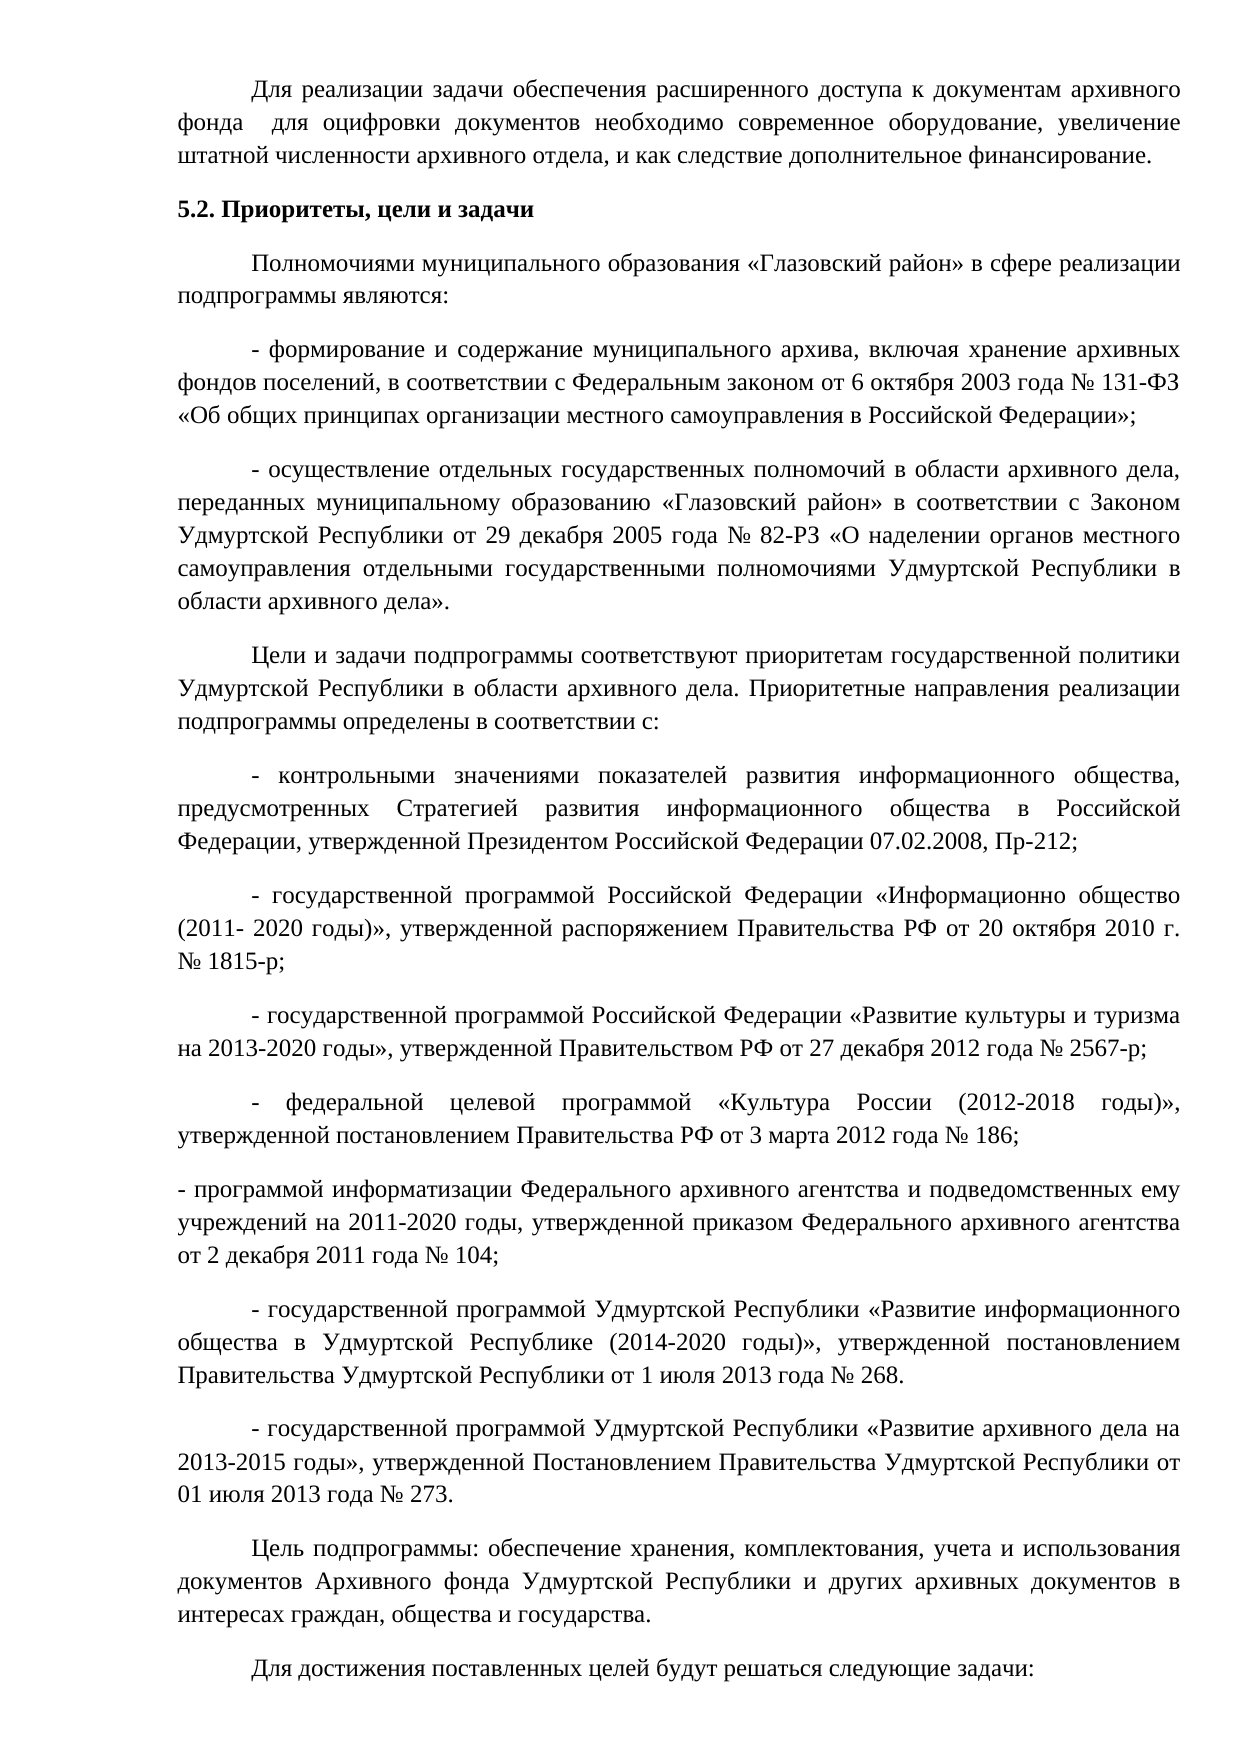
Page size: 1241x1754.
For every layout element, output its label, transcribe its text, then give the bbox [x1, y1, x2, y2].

text - государственной программой Российской Федерации «Развитие культуры и туризма на 2013-2020 годы», утвержденной Правительством РФ от 27 декабря 2012 года № 2567-р; [177, 1000, 1181, 1062]
text - формирование и содержание муниципального архива, включая хранение архивных фондов поселений, в соответствии с Федеральным законом от 6 октября 2003 года № 131-ФЗ «Об общих принципах организации местного самоуправления в Российской Федерации»; [177, 334, 1181, 429]
text - федеральной целевой программой «Культура России (2012-2018 годы)», утвержденной постановлением Правительства РФ от 3 марта 2012 года № 186; [177, 1087, 1181, 1149]
text - осуществление отдельных государственных полномочий в области архивного дела, переданных муниципальному образованию «Глазовский район» в соответствии с Законом Удмуртской Республики от 29 декабря 2005 года № 82-РЗ «О наделении органов местного самоуправления отдельными государственными полномочиями Удмуртской Республики в области архивного дела». [177, 454, 1181, 615]
text Для реализации задачи обеспечения расширенного доступа к документам архивного фонда для оцифровки документов необходимо современное оборудование, увеличение штатной численности архивного отдела, и как следствие дополнительное финансирование. [177, 74, 1181, 169]
text - контрольными значениями показателей развития информационного общества, предусмотренных Стратегией развития информационного общества в Российской Федерации, утвержденной Президентом Российской Федерации 07.02.2008, Пр-212; [177, 760, 1181, 855]
text Цели и задачи подпрограммы соответствуют приоритетам государственной политики Удмуртской Республики в области архивного дела. Приоритетные направления реализации подпрограммы определены в соответствии с: [177, 640, 1181, 735]
text - государственной программой Удмуртской Республики «Развитие архивного дела на 2013-2015 годы», утвержденной Постановлением Правительства Удмуртской Республики от 01 июля 2013 года № 273. [177, 1413, 1181, 1508]
text - программой информатизации Федерального архивного агентства и подведомственных ему учреждений на 2011-2020 годы, утвержденной приказом Федерального архивного агентства от 2 декабря 2011 года № 104; [177, 1174, 1181, 1268]
text Для достижения поставленных целей будут решаться следующие задачи: [177, 1653, 1181, 1682]
text 5.2. Приоритеты, цели и задачи [177, 194, 1181, 222]
text Цель подпрограммы: обеспечение хранения, комплектования, учета и использования документов Архивного фонда Удмуртской Республики и других архивных документов в интересах граждан, общества и государства. [177, 1533, 1181, 1628]
text - государственной программой Удмуртской Республики «Развитие информационного общества в Удмуртской Республике (2014-2020 годы)», утвержденной постановлением Правительства Удмуртской Республики от 1 июля 2013 года № 268. [177, 1294, 1181, 1388]
text - государственной программой Российской Федерации «Информационно общество (2011- 2020 годы)», утвержденной распоряжением Правительства РФ от 20 октября 2010 г. № 1815-р; [177, 880, 1181, 975]
text Полномочиями муниципального образования «Глазовский район» в сфере реализации подпрограммы являются: [177, 248, 1181, 309]
